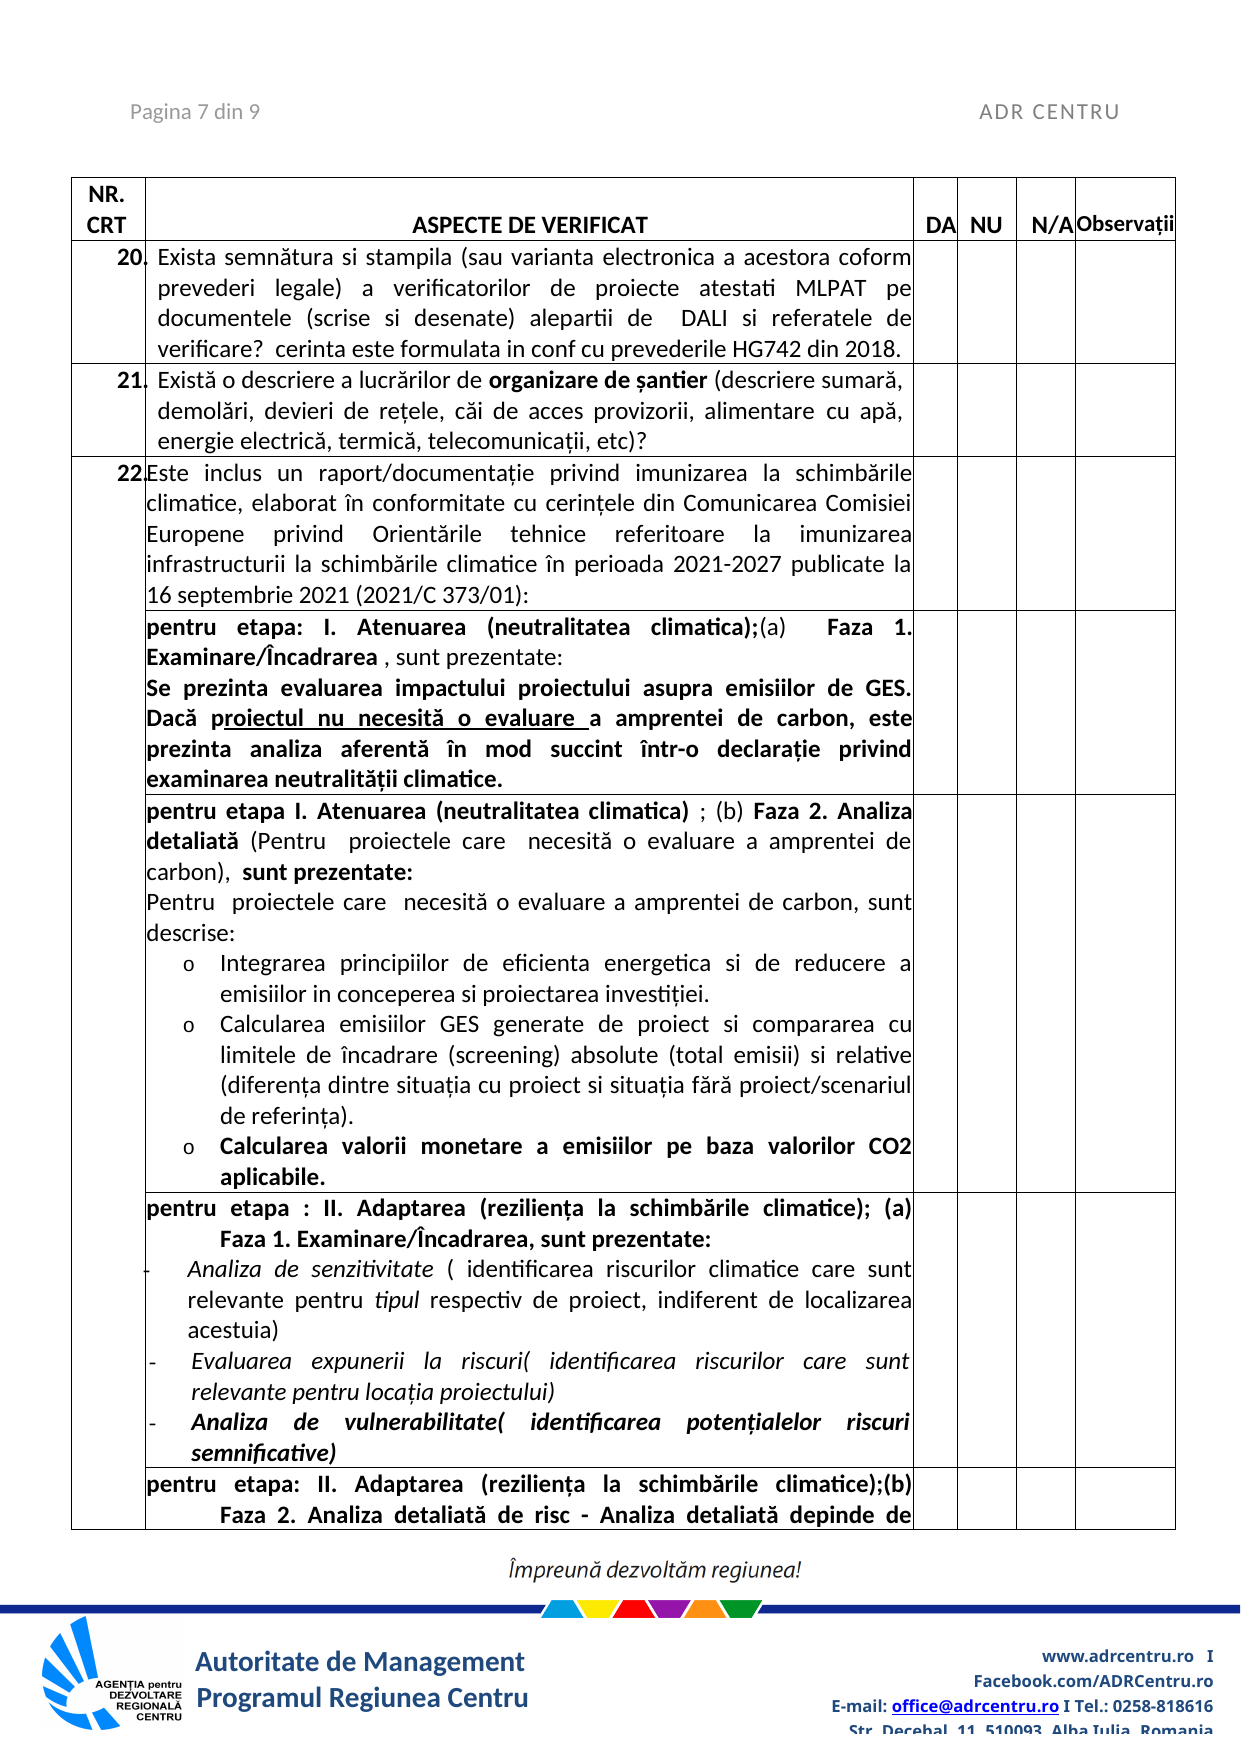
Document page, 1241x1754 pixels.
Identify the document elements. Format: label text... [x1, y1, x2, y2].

table_cell Exista semnătura si stampila (sau varianta electronica a acestora coform prevederi legale) a verificatorilor de proiecte atestati MLPAT pe documentele (scrise si desenate) alepartii de DALI si referatele de verificare? cerinta este formulata in conf cu prevederile HG742 din 2018. [146, 241, 913, 363]
table_header N/A [1017, 178, 1075, 240]
table_cell [958, 241, 1016, 363]
table_cell [914, 364, 957, 456]
table_cell [72, 241, 145, 363]
table_cell pentru etapa: I. Atenuarea (neutralitatea climatica);(a) Faza 1. Examinare/Încadrarea , sunt prezentate: Se prezinta evaluarea impactului proiectului asupra emisiilor de GES. Dacă proiectul nu necesită o evaluare a amprentei de carbon, este prezinta analiza aferentă în mod succint într-o declarație privind examinarea neutralității climatice. [146, 611, 913, 794]
table_cell [958, 1193, 1016, 1467]
table_cell [914, 1193, 957, 1467]
table_cell Există o descriere a lucrărilor de organizare de şantier (descriere sumară, demolări, devieri de rețele, căi de acces provizorii, alimentare cu apă, energie electrică, termică, telecomunicații, etc)? [146, 364, 913, 456]
table_cell [1017, 457, 1075, 609]
table_header DA [914, 178, 957, 240]
picture [574, 1600, 1241, 1618]
table_cell [914, 457, 957, 609]
table_cell [1017, 241, 1075, 363]
picture [0, 1600, 550, 1730]
table_cell [958, 611, 1016, 794]
table_cell [1017, 795, 1075, 1192]
table_cell pentru etapa : II. Adaptarea (reziliența la schimbările climatice); (a) Faza 1. Examinare/Încadrarea, sunt prezentate: Analiza de senzitivitate ( identificarea riscurilor climatice care sunt relevante pentru tipul respectiv de proiect, indiferent de localizarea acestuia) Evaluarea expunerii la riscuri( identificarea riscurilor care sunt relevante pentru locația proiectului) Analiza de vulnerabilitate( identificarea potențialelor riscuri semnificative) [146, 1193, 913, 1467]
table_cell [958, 457, 1016, 609]
table_cell [1017, 611, 1075, 794]
table_cell [958, 795, 1016, 1192]
table_cell [72, 457, 145, 1529]
table_header ASPECTE DE VERIFICAT [146, 178, 913, 240]
table_cell [958, 364, 1016, 456]
table_cell [914, 241, 957, 363]
table_cell [1017, 1193, 1075, 1467]
table_cell [1017, 364, 1075, 456]
table_cell [1076, 1193, 1175, 1467]
table_header NU [958, 178, 1016, 240]
table_cell [1076, 241, 1175, 363]
table_cell Este inclus un raport/documentație privind imunizarea la schimbările climatice, elaborat în conformitate cu cerințele din Comunicarea Comisiei Europene privind Orientările tehnice referitoare la imunizarea infrastructurii la schimbările climatice în perioada 2021-2027 publicate la 16 septembrie 2021 (2021/C 373/01): [146, 457, 913, 609]
table_cell [914, 795, 957, 1192]
table_cell [1076, 457, 1175, 609]
table_cell [914, 1468, 957, 1529]
table_cell [914, 611, 957, 794]
table_header Observații [1076, 178, 1175, 240]
picture [495, 1556, 814, 1583]
table_cell [958, 1468, 1016, 1529]
table_cell [1076, 1468, 1175, 1529]
table_header NR. CRT [72, 178, 145, 240]
table_cell [1076, 795, 1175, 1192]
table_cell [1076, 364, 1175, 456]
table_cell pentru etapa I. Atenuarea (neutralitatea climatica) ; (b) Faza 2. Analiza detaliată (Pentru proiectele care necesită o evaluare a amprentei de carbon), sunt prezentate: Pentru proiectele care necesită o evaluare a amprentei de carbon, sunt descrise: Integrarea principiilor de eficienta energetica si de reducere a emisiilor in conceperea si proiectarea investiției. Calcularea emisiilor GES generate de proiect si compararea cu limitele de încadrare (screening) absolute (total emisii) si relative (diferența dintre situația cu proiect si situația fără proiect/scenariul de referința). Calcularea valorii monetare a emisiilor pe baza valorilor CO2 aplicabile. [146, 795, 913, 1192]
table_cell [72, 364, 145, 456]
table_cell [1017, 1468, 1075, 1529]
table_cell [1076, 611, 1175, 794]
